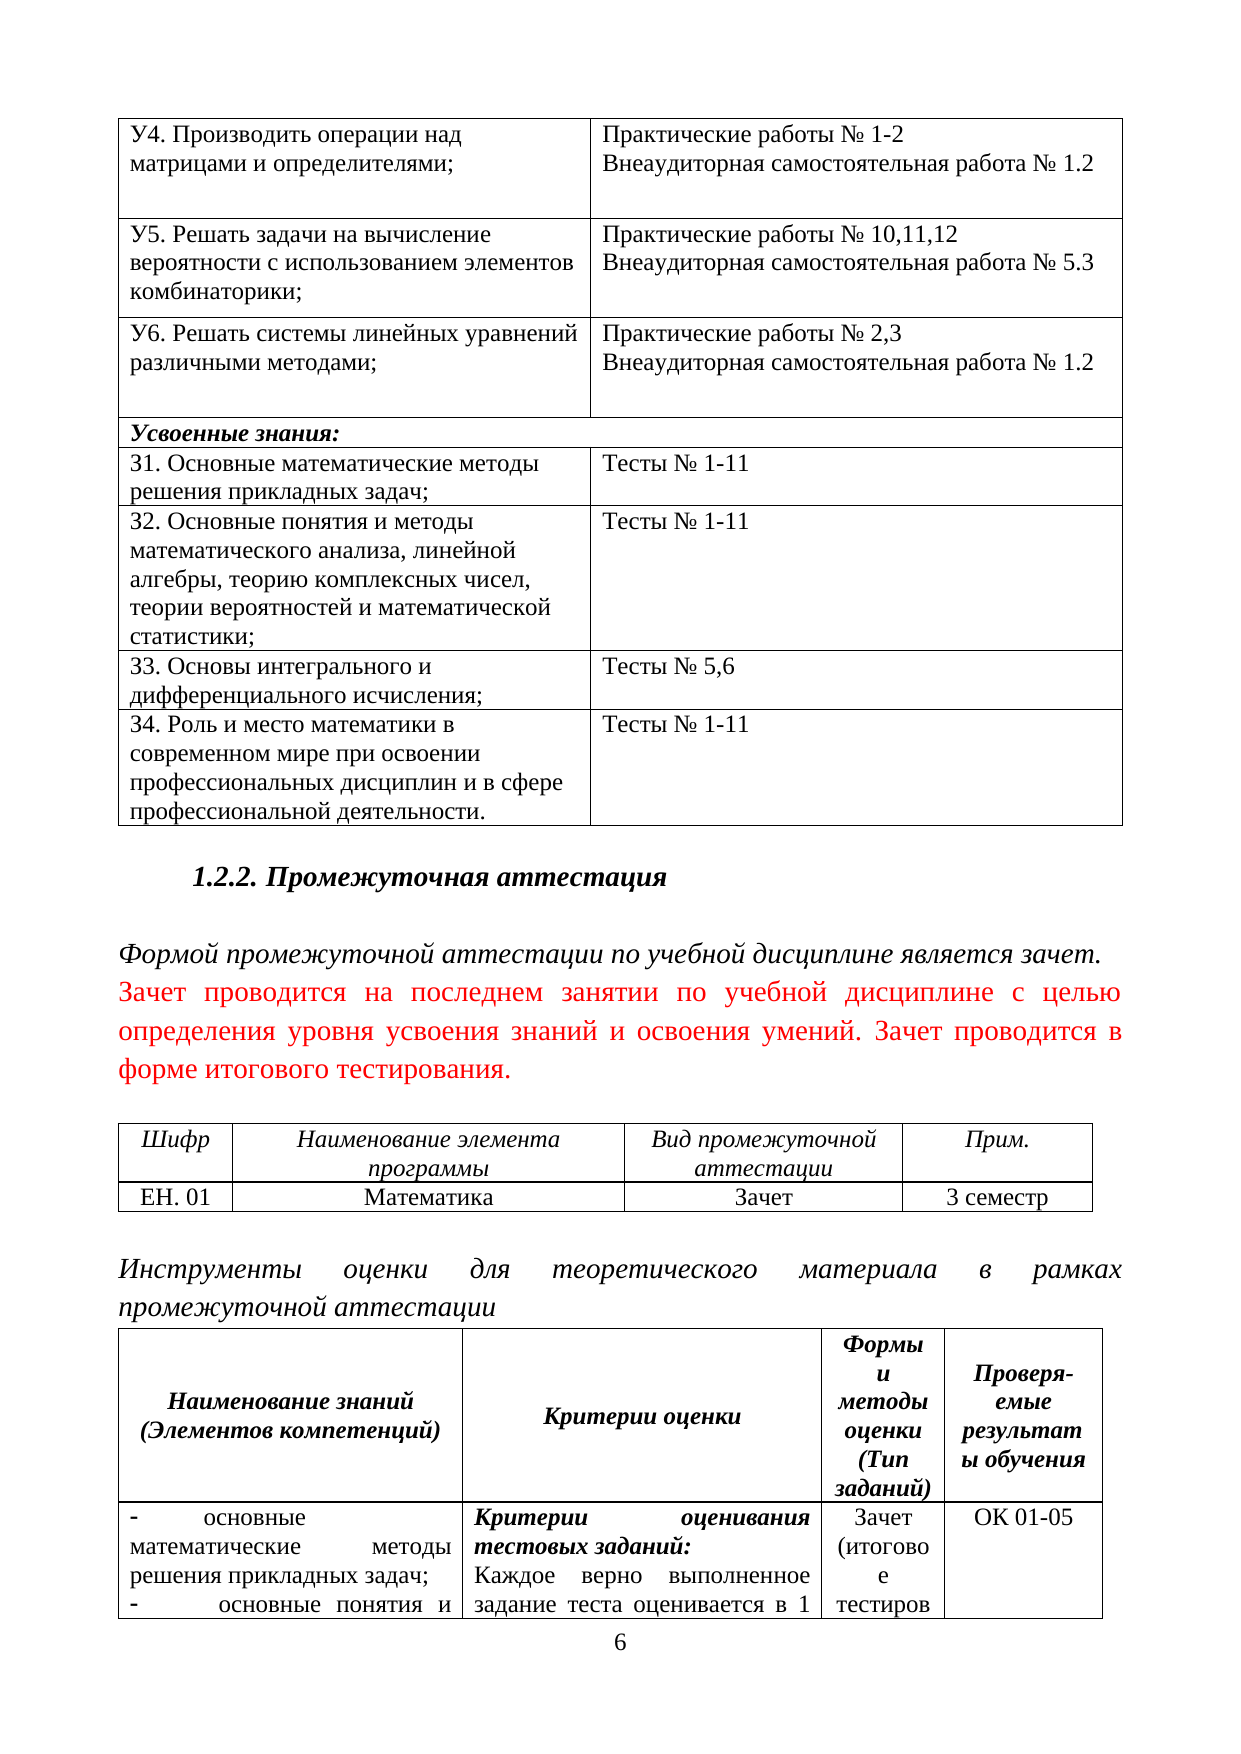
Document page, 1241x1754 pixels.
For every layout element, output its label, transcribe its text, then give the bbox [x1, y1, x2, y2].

table_header Формы и методы оценки (Тип заданий) [822, 1329, 944, 1501]
table_cell Зачет [625, 1183, 902, 1211]
table_cell Тесты № 1-11 [591, 506, 1122, 650]
table_header Шифр [119, 1124, 232, 1181]
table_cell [119, 1503, 462, 1617]
table_header Проверя-емые результаты обучения [945, 1329, 1102, 1501]
table_cell З3. Основы интегрального и дифференциального исчисления; [119, 651, 590, 708]
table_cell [463, 1503, 821, 1617]
table_cell У4. Производить операции над матрицами и определителями; [119, 119, 590, 218]
table_cell Практические работы № 10,11,12 Внеаудиторная самостоятельная работа № 5.3 [591, 219, 1122, 317]
table_header Наименование знаний (Элементов компетенций) [119, 1329, 462, 1501]
table_header Вид промежуточной аттестации [625, 1124, 902, 1181]
table_cell 3 семестр [903, 1183, 1092, 1211]
list Зачет проводится на последнем занятии по учебной дисциплине с целью определения уровня усвоения знаний и освоения умений. Зачет проводится в форме итогового тестирования. [118, 974, 1122, 1085]
table_header Наименование элемента программы [233, 1124, 624, 1181]
table_header Прим. [903, 1124, 1092, 1181]
table_cell З4. Роль и место математики в современном мире при освоении профессиональных дисциплин и в сфере профессиональной деятельности. [119, 710, 590, 824]
table_cell У6. Решать системы линейных уравнений различными методами; [119, 318, 590, 417]
table_cell Математика [233, 1183, 624, 1211]
table_cell ЕН. 01 [119, 1183, 232, 1211]
list Формой промежуточной аттестации по учебной дисциплине является зачет. [118, 936, 1122, 969]
table_cell У5. Решать задачи на вычисление вероятности с использованием элементов комбинаторики; [119, 219, 590, 317]
table_cell Тесты № 1-11 [591, 710, 1122, 824]
table_cell Усвоенные знания: [119, 418, 1122, 447]
table_header Критерии оценки [463, 1329, 821, 1501]
table_cell Практические работы № 2,3 Внеаудиторная самостоятельная работа № 1.2 [591, 318, 1122, 417]
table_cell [822, 1503, 944, 1617]
table_cell З1. Основные математические методы решения прикладных задач; [119, 448, 590, 505]
table_cell Тесты № 5,6 [591, 651, 1122, 708]
table_cell ОК 01-05 [945, 1503, 1102, 1617]
table_cell Тесты № 1-11 [591, 448, 1122, 505]
table_cell З2. Основные понятия и методы математического анализа, линейной алгебры, теорию комплексных чисел, теории вероятностей и математической статистики; [119, 506, 590, 650]
list Промежуточная аттестация [118, 859, 1122, 892]
table_cell Практические работы № 1-2 Внеаудиторная самостоятельная работа № 1.2 [591, 119, 1122, 218]
text Инструменты оценки для теоретического материала в рамках промежуточной аттестации [118, 1251, 1122, 1323]
